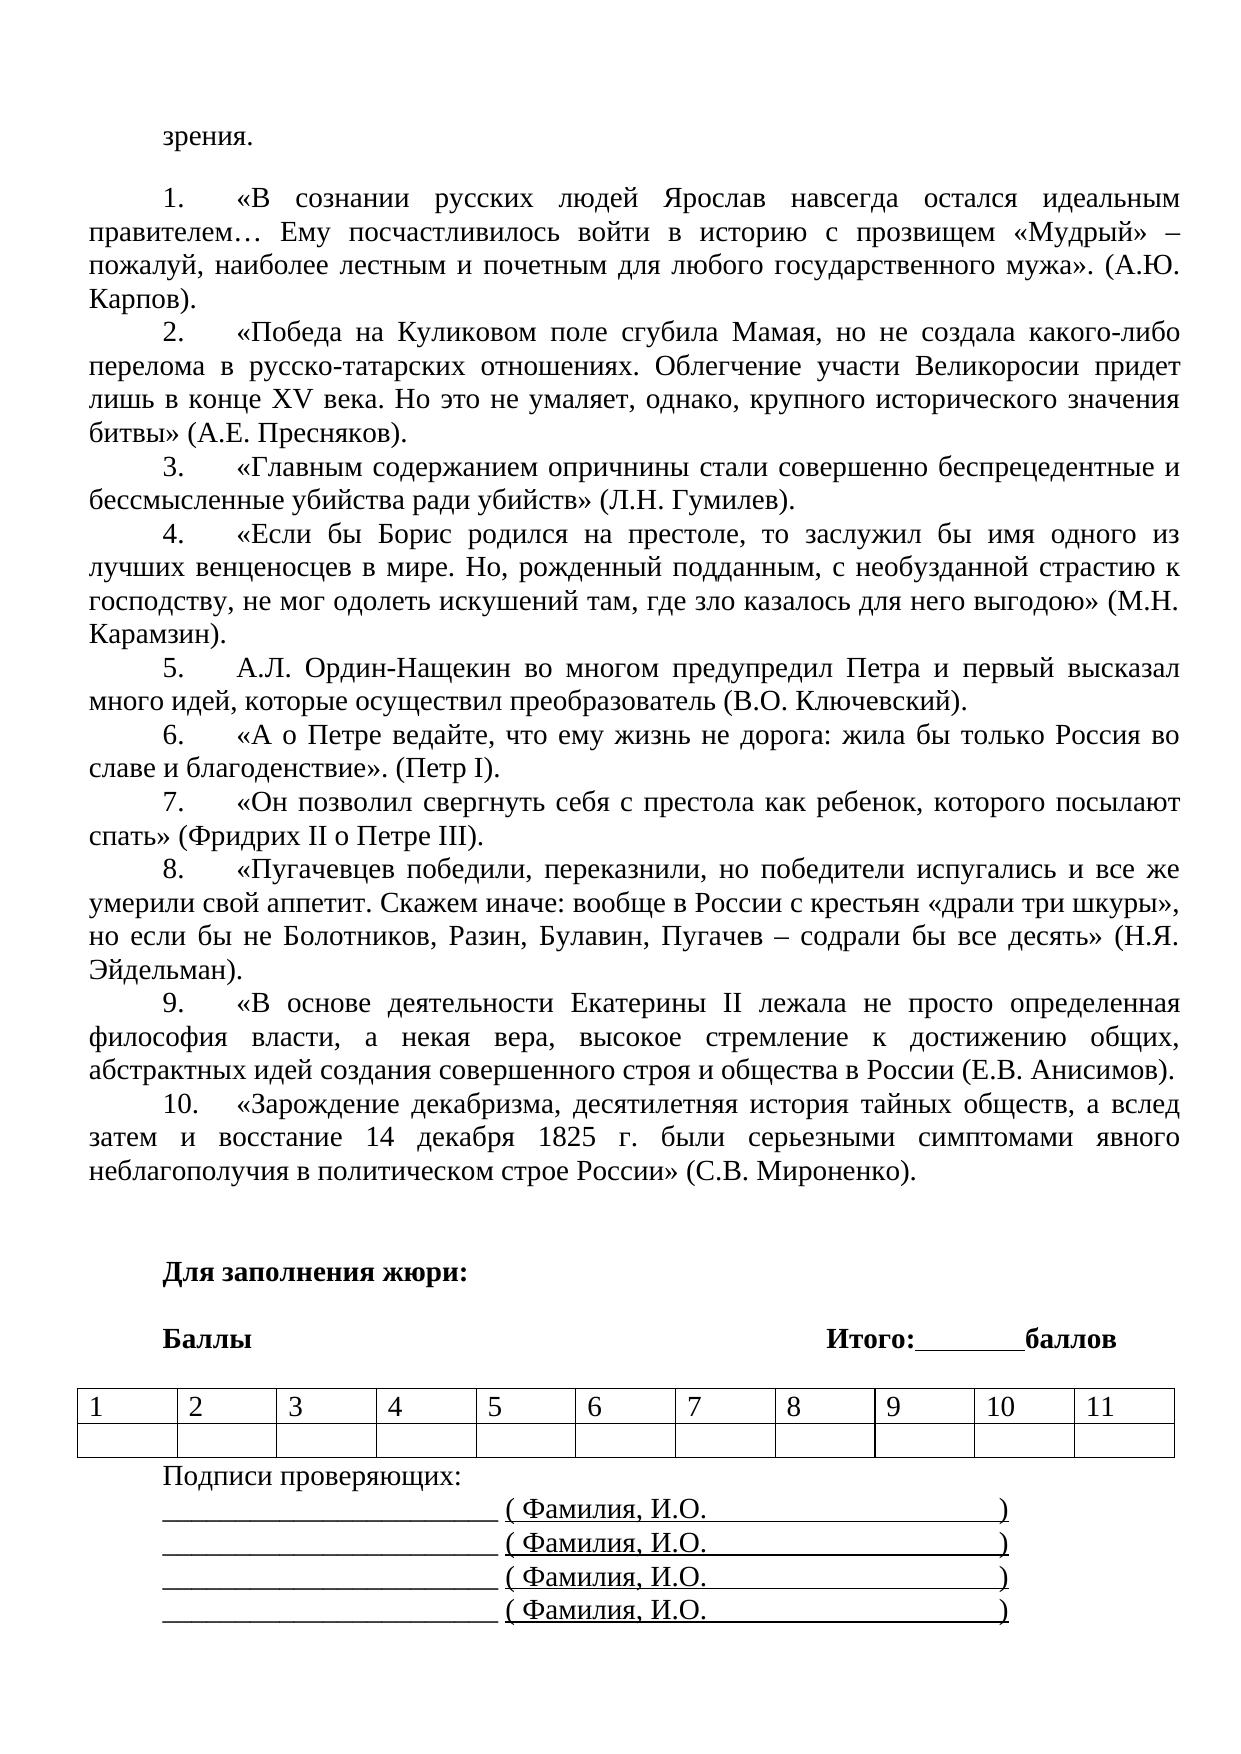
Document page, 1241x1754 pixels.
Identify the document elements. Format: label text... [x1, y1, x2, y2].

list «Он позволил свергнуть себя с престола как ребенок, которого посылают спать» (Фридрих II о Петре III). [89, 784, 1181, 851]
table_header 11 [1075, 1389, 1174, 1422]
table_header 4 [377, 1389, 476, 1422]
list «Пугачевцев победили, переказнили, но победители испугались и все же умерили свой аппетит. Скажем иначе: вообще в России с крестьян «драли три шкуры», но если бы не Болотников, Разин, Булавин, Пугачев – содрали бы все десять» (Н.Я. Эйдельман). [89, 851, 1181, 985]
text _______________________ ( Фамилия, И.О. ) [89, 1592, 1181, 1626]
table_header 5 [477, 1389, 575, 1422]
list «Зарождение декабризма, десятилетняя история тайных обществ, а вслед затем и восстание 14 декабря 1825 г. были серьезными симптомами явного неблагополучия в политическом строе России» (С.В. Мироненко). [89, 1086, 1181, 1187]
table_cell [1075, 1424, 1174, 1457]
list «Победа на Куликовом поле сгубила Мамая, но не создала какого-либо перелома в русско-татарских отношениях. Облегчение участи Великоросии придет лишь в конце XV века. Но это не умаляет, однако, крупного исторического значения битвы» (А.Е. Пресняков). [89, 314, 1181, 449]
table_header 3 [277, 1389, 376, 1422]
text _______________________ ( Фамилия, И.О. ) [89, 1492, 1181, 1525]
table_cell [78, 1424, 177, 1457]
list «Если бы Борис родился на престоле, то заслужил бы имя одного из лучших венценосцев в мире. Но, рожденный подданным, с необузданной страстию к господству, не мог одолеть искушений там, где зло казалось для него выгодою» (М.Н. Карамзин). [89, 516, 1181, 650]
table_header 2 [178, 1389, 276, 1422]
text Для заполнения жюри: [89, 1254, 1181, 1287]
text _______________________ ( Фамилия, И.О. ) [89, 1525, 1181, 1559]
list «В сознании русских людей Ярослав навсегда остался идеальным правителем… Ему посчастливилось войти в историю с прозвищем «Мудрый» – пожалуй, наиболее лестным и почетным для любого государственного мужа». (А.Ю. Карпов). [89, 180, 1181, 314]
list «А о Петре ведайте, что ему жизнь не дорога: жила бы только Россия во славе и благоденствие». (Петр I). [89, 717, 1181, 784]
table_cell [377, 1424, 476, 1457]
table_header 9 [876, 1389, 974, 1422]
table_cell [477, 1424, 575, 1457]
table_header 1 [78, 1389, 177, 1422]
table_cell [975, 1424, 1074, 1457]
text Подписи проверяющих: [89, 1458, 1181, 1492]
list А.Л. Ордин-Нащекин во многом предупредил Петра и первый высказал много идей, которые осуществил преобразователь (В.О. Ключевский). [89, 650, 1181, 717]
table_header 6 [576, 1389, 675, 1422]
table_cell [576, 1424, 675, 1457]
table_header 8 [776, 1389, 874, 1422]
table_header 7 [676, 1389, 775, 1422]
table_cell [178, 1424, 276, 1457]
list «Главным содержанием опричнины стали совершенно беспрецедентные и бессмысленные убийства ради убийств» (Л.Н. Гумилев). [89, 449, 1181, 516]
text _______________________ ( Фамилия, И.О. ) [89, 1559, 1181, 1592]
table_cell [776, 1424, 874, 1457]
list «В основе деятельности Екатерины II лежала не просто определенная философия власти, а некая вера, высокое стремление к достижению общих, абстрактных идей создания совершенного строя и общества в России (Е.В. Анисимов). [89, 985, 1181, 1086]
text Баллы Итого: баллов [89, 1321, 1181, 1354]
table_header 10 [975, 1389, 1074, 1422]
text зрения. [89, 118, 1181, 180]
table_cell [876, 1424, 974, 1457]
table_cell [676, 1424, 775, 1457]
table_cell [277, 1424, 376, 1457]
